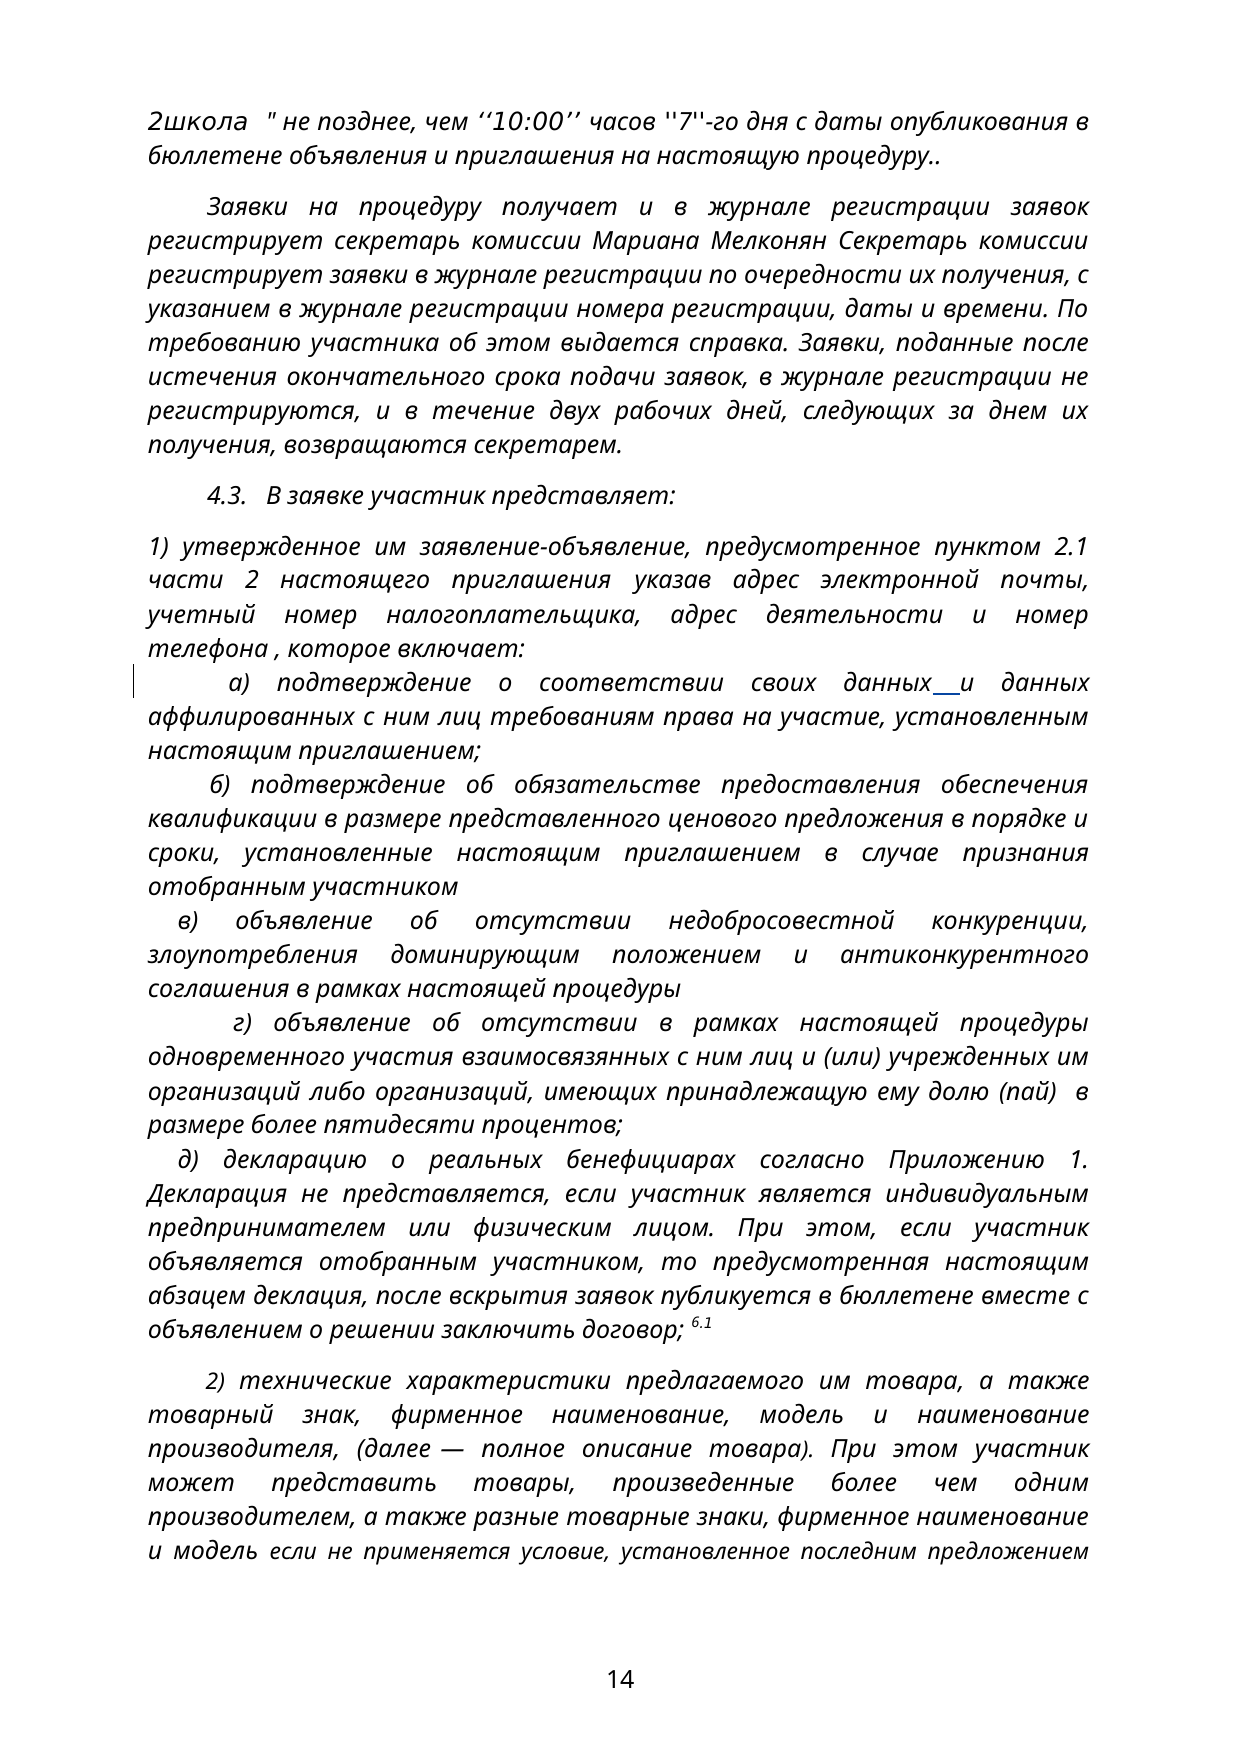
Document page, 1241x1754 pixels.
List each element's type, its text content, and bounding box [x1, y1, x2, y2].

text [148, 103, 1092, 172]
text д) декларацию о реальных бенефициарах согласно Приложению 1. Декларация не представляется, если участник является индивидуальным предпринимателем или физическим лицом. При этом, если участник объявляется отобранным участником, то предусмотренная настоящим абзацем деклация, после вскрытия заявок публикуется в бюллетене вместе с объявлением о решении заключить договор; 6.1 [148, 1141, 1092, 1346]
text Заявки на процедуру получает и в журнале регистрации заявок регистрирует секретарь комиссии Мариана Мелконян Секретарь комиссии регистрирует заявки в журнале регистрации по очередности их получения, с указанием в журнале регистрации номера регистрации, даты и времени. По требованию участника об этом выдается справка. Заявки, поданные после истечения окончательного срока подачи заявок, в журнале регистрации не регистрируются, и в течение двух рабочих дней, следующих за днем их получения, возвращаются секретарем. [148, 188, 1092, 461]
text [148, 1362, 1092, 1567]
text б) подтверждение об обязательстве предоставления обеспечения квалификации в размере представленного ценового предложения в порядке и сроки, установленные настоящим приглашением в случае признания отобранным участником [148, 767, 1092, 903]
text 1) утвержденное им заявление-объявление, предусмотренное пунктом 2.1 части 2 настоящего приглашения указав адрес электронной почты, учетный номер налогоплательщика, адрес деятельности и номер телефона , которое включает: [148, 528, 1092, 664]
text 4.3. В заявке участник представляет: [148, 477, 1092, 511]
text г) объявление об отсутствии в рамках настоящей процедуры одновременного участия взаимосвязянных с ним лиц и (или) учрежденных им организаций либо организаций, имеющих принадлежащую ему долю (пай) в размере более пятидесяти процентов; [148, 1005, 1092, 1141]
text а) подтверждение о соответствии своих данныхи данных аффилированных с ним лиц требованиям права на участие, установленным настоящим приглашением; [148, 664, 1092, 767]
text в) объявление об отсутствии недобросовестной конкуренции, злоупотребления доминирующим положением и антиконкурентного соглашения в рамках настоящей процедуры [148, 903, 1092, 1005]
